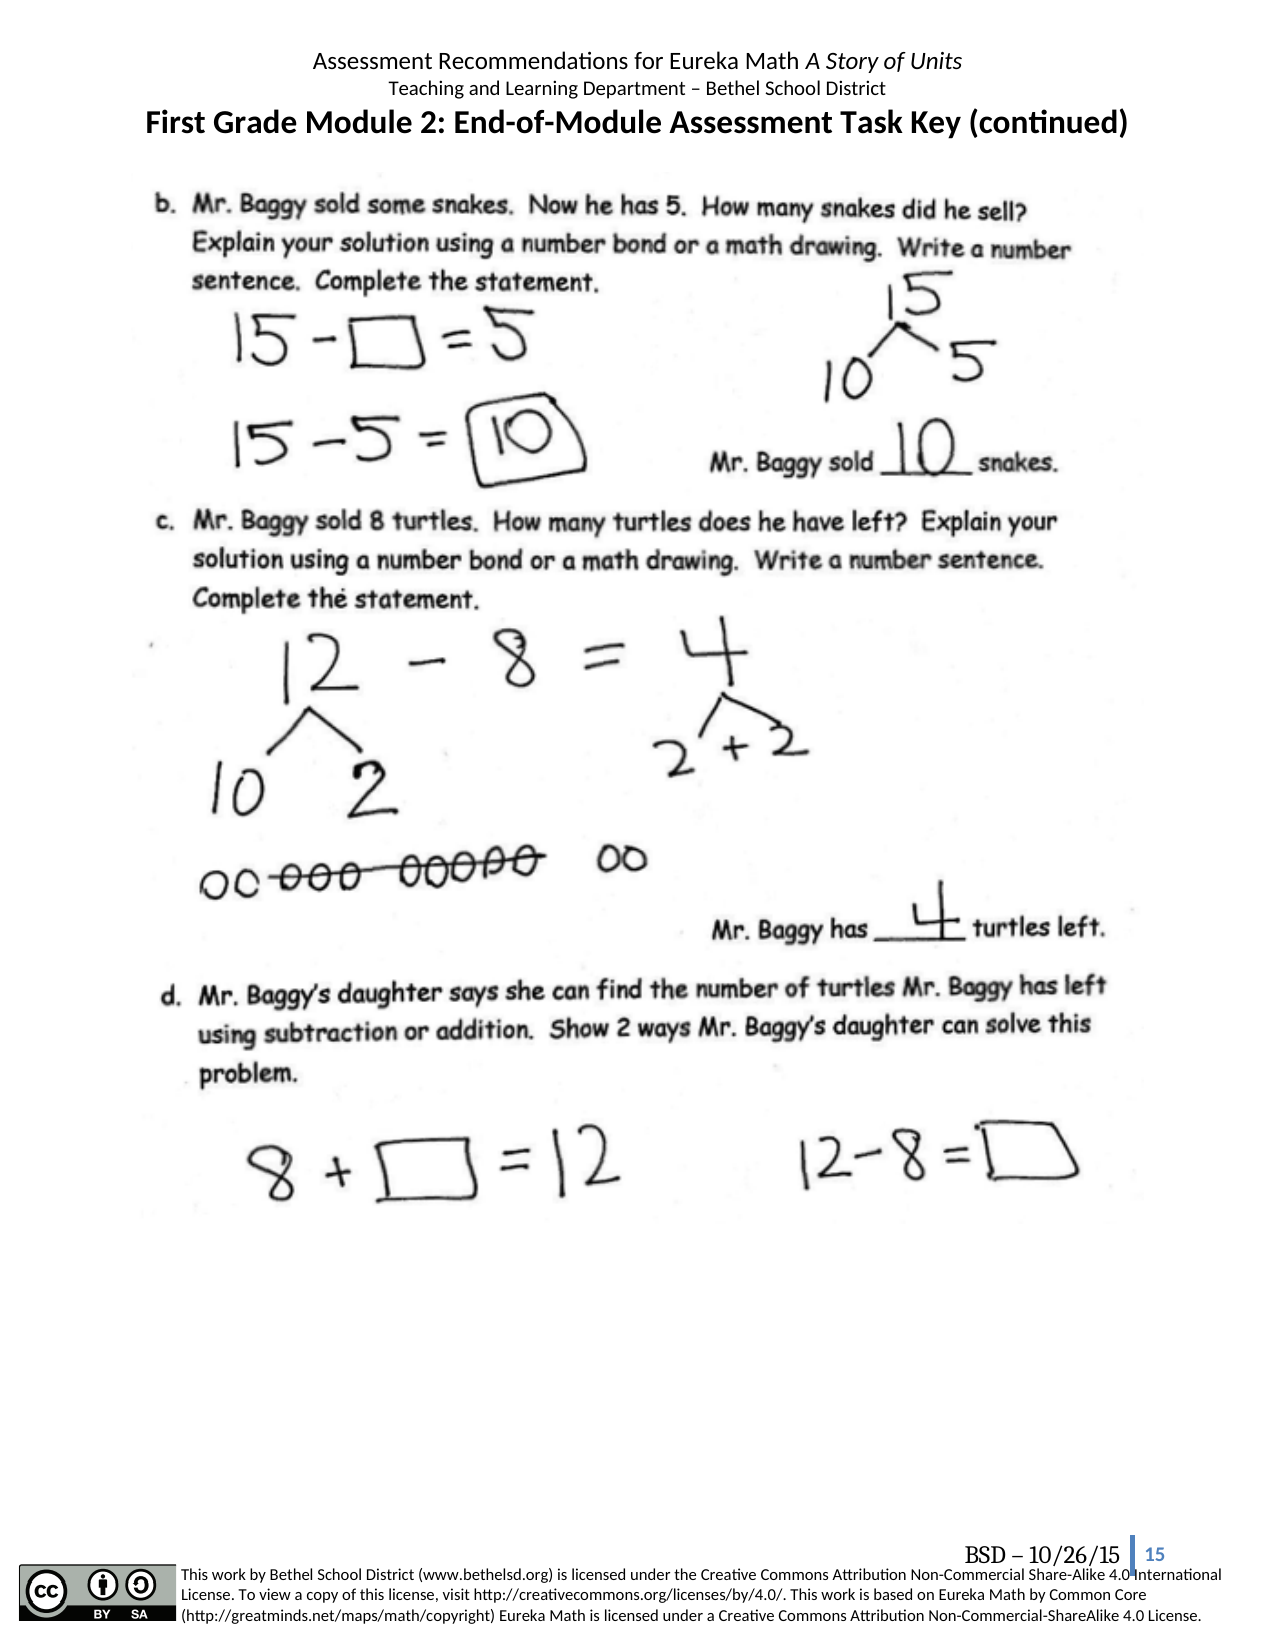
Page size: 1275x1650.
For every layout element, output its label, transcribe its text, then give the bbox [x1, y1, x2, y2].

text First Grade Module 2: End-of-Module Assessment Task Key (continued) [75, 101, 1200, 142]
picture [131, 172, 1144, 1224]
